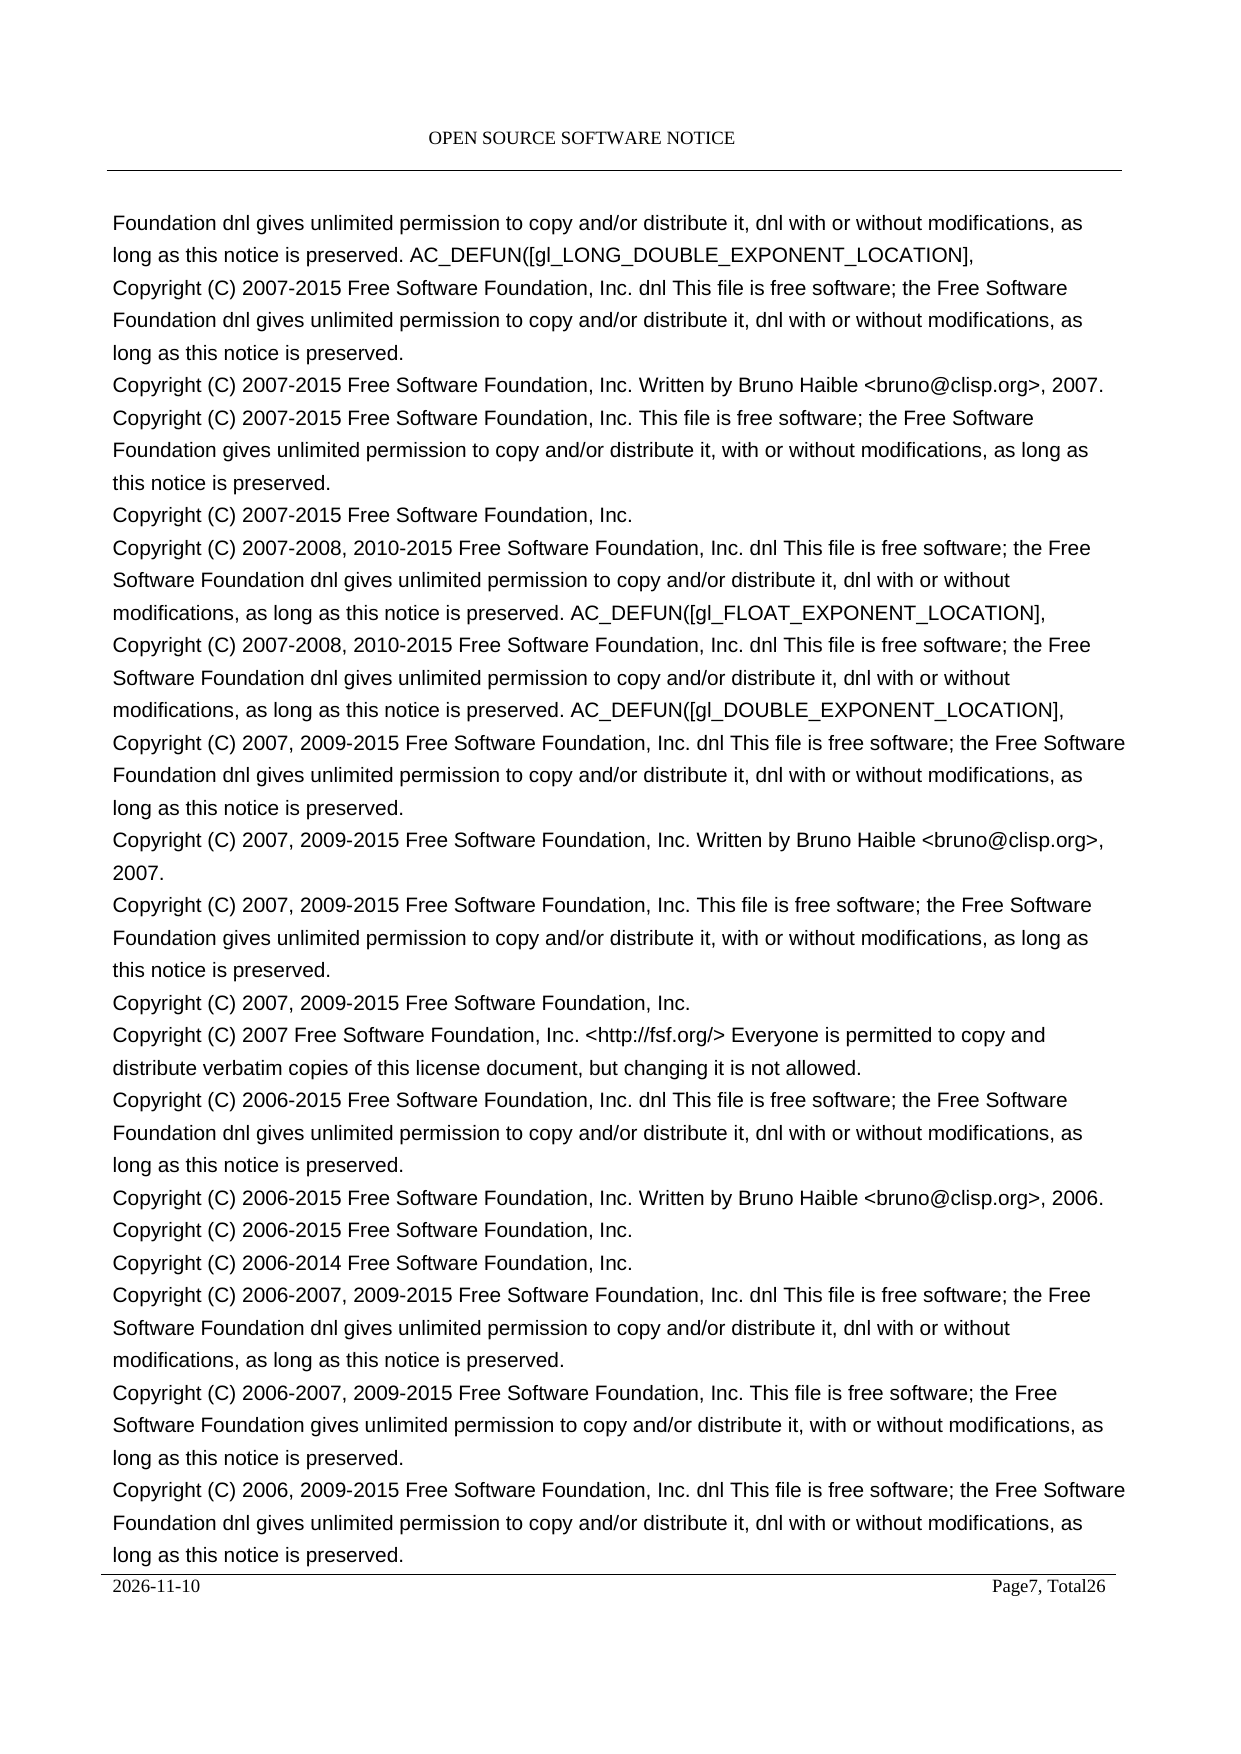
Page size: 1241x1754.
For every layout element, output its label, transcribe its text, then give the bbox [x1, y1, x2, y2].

text Copyright (C) 2007-2015 Free Software Foundation, Inc. This file is free software; the Free Software Foundation gives unlimited permission to copy and/or distribute it, with or without modifications, as long as this notice is preserved. [112, 401, 1128, 499]
text Copyright (C) 2006-2015 Free Software Foundation, Inc. Written by Bruno Haible <bruno@clisp.org>, 2006. [112, 1181, 1128, 1214]
text Copyright (C) 2006-2014 Free Software Foundation, Inc. [112, 1246, 1128, 1279]
text Copyright (C) 2007-2015 Free Software Foundation, Inc. Written by Bruno Haible <bruno@clisp.org>, 2007. [112, 369, 1128, 401]
text Copyright (C) 2006, 2009-2015 Free Software Foundation, Inc. dnl This file is free software; the Free Software Foundation dnl gives unlimited permission to copy and/or distribute it, dnl with or without modifications, as long as this notice is preserved. [112, 1474, 1128, 1571]
text Copyright (C) 2007-2008, 2010-2015 Free Software Foundation, Inc. dnl This file is free software; the Free Software Foundation dnl gives unlimited permission to copy and/or distribute it, dnl with or without modifications, as long as this notice is preserved. AC_DEFUN([gl_FLOAT_EXPONENT_LOCATION], [112, 531, 1128, 629]
text Copyright (C) 2006-2007, 2009-2015 Free Software Foundation, Inc. dnl This file is free software; the Free Software Foundation dnl gives unlimited permission to copy and/or distribute it, dnl with or without modifications, as long as this notice is preserved. [112, 1279, 1128, 1376]
text Copyright (C) 2007, 2009-2015 Free Software Foundation, Inc. This file is free software; the Free Software Foundation gives unlimited permission to copy and/or distribute it, with or without modifications, as long as this notice is preserved. [112, 889, 1128, 986]
text Copyright (C) 2007 Free Software Foundation, Inc. <http://fsf.org/> Everyone is permitted to copy and distribute verbatim copies of this license document, but changing it is not allowed. [112, 1019, 1128, 1084]
text Copyright (C) 2007-2015 Free Software Foundation, Inc. dnl This file is free software; the Free Software Foundation dnl gives unlimited permission to copy and/or distribute it, dnl with or without modifications, as long as this notice is preserved. [112, 271, 1128, 369]
text Copyright (C) 2006-2007, 2009-2015 Free Software Foundation, Inc. This file is free software; the Free Software Foundation gives unlimited permission to copy and/or distribute it, with or without modifications, as long as this notice is preserved. [112, 1376, 1128, 1474]
text Copyright (C) 2007, 2009-2015 Free Software Foundation, Inc. [112, 986, 1128, 1019]
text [112, 206, 1128, 271]
text Copyright (C) 2007-2015 Free Software Foundation, Inc. [112, 499, 1128, 531]
text Copyright (C) 2006-2015 Free Software Foundation, Inc. dnl This file is free software; the Free Software Foundation dnl gives unlimited permission to copy and/or distribute it, dnl with or without modifications, as long as this notice is preserved. [112, 1084, 1128, 1181]
text Copyright (C) 2007, 2009-2015 Free Software Foundation, Inc. dnl This file is free software; the Free Software Foundation dnl gives unlimited permission to copy and/or distribute it, dnl with or without modifications, as long as this notice is preserved. [112, 726, 1128, 824]
text Copyright (C) 2007-2008, 2010-2015 Free Software Foundation, Inc. dnl This file is free software; the Free Software Foundation dnl gives unlimited permission to copy and/or distribute it, dnl with or without modifications, as long as this notice is preserved. AC_DEFUN([gl_DOUBLE_EXPONENT_LOCATION], [112, 629, 1128, 726]
text Copyright (C) 2007, 2009-2015 Free Software Foundation, Inc. Written by Bruno Haible <bruno@clisp.org>, 2007. [112, 824, 1128, 889]
text Copyright (C) 2006-2015 Free Software Foundation, Inc. [112, 1214, 1128, 1246]
